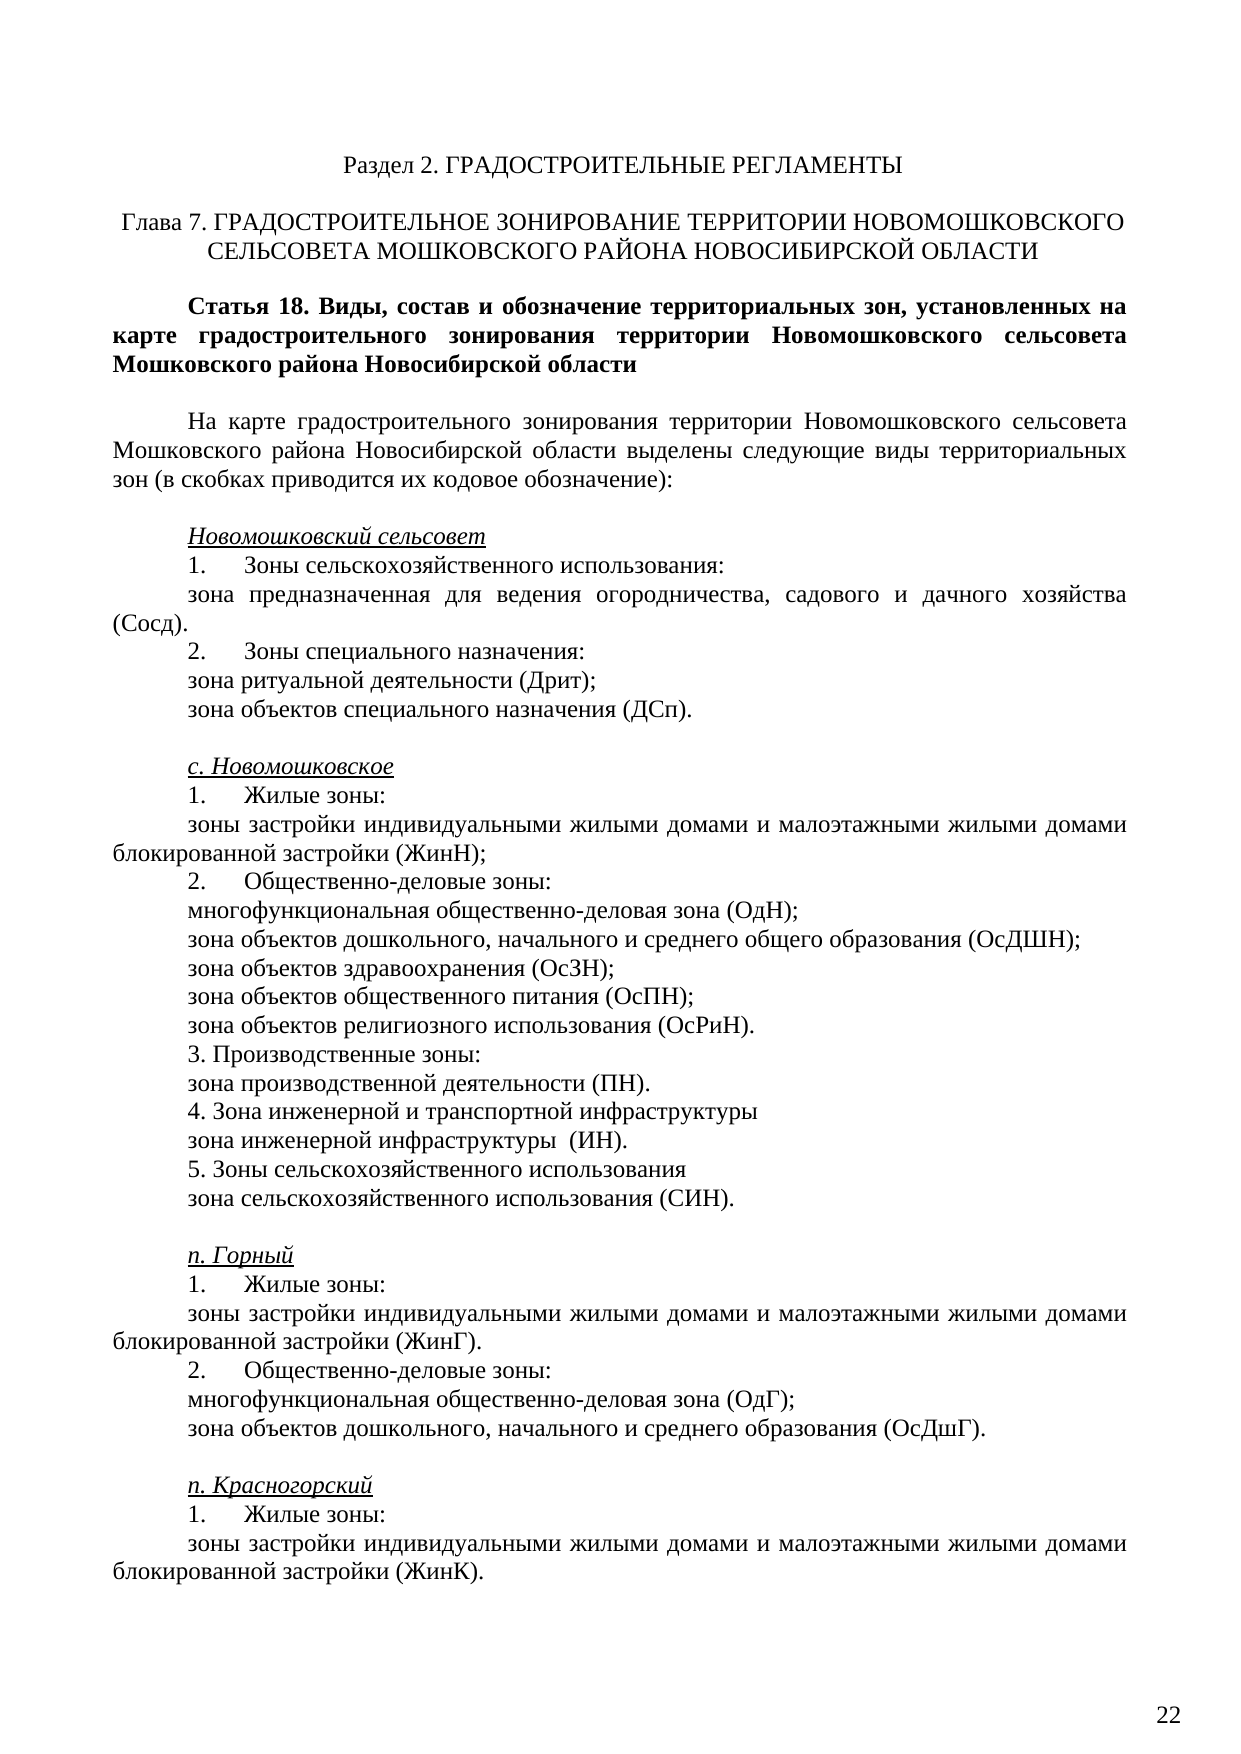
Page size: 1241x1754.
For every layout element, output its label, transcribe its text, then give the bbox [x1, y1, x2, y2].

list многофункциональная общественно-деловая зона (ОдГ); [112, 1384, 1128, 1413]
text зона предназначенная для ведения огородничества, садового и дачного хозяйства (Сосд). [112, 579, 1128, 636]
list многофункциональная общественно-деловая зона (ОдН); [112, 895, 1128, 924]
text Глава 7. ГРАДОСТРОИТЕЛЬНОЕ ЗОНИРОВАНИЕ ТЕРРИТОРИИ НОВОМОШКОВСКОГО СЕЛЬСОВЕТА МОШКОВСКОГО РАЙОНА НОВОСИБИРСКОЙ ОБЛАСТИ [118, 207, 1128, 265]
text зона ритуальной деятельности (Дрит); [112, 665, 1128, 694]
text зона инженерной инфраструктуры (ИН). [112, 1125, 1128, 1154]
list 3. Производственные зоны: [187, 1039, 1128, 1068]
list Общественно-деловые зоны: [112, 1355, 1128, 1384]
text зона объектов религиозного использования (ОсРиН). [112, 1010, 1128, 1039]
text п. Горный [112, 1240, 1128, 1269]
text п. Красногорский [112, 1470, 1128, 1499]
text зона объектов здравоохранения (ОсЗН); [112, 953, 1128, 981]
text Новомошковский сельсовет [112, 521, 1128, 550]
text зоны застройки индивидуальными жилыми домами и малоэтажными жилыми домами блокированной застройки (ЖинГ). [112, 1298, 1128, 1355]
text зоны застройки индивидуальными жилыми домами и малоэтажными жилыми домами блокированной застройки (ЖинК). [112, 1528, 1128, 1585]
text зона сельскохозяйственного использования (СИН). [112, 1183, 1128, 1211]
text зона объектов дошкольного, начального и среднего образования (ОсДшГ). [112, 1413, 1128, 1441]
text На карте градостроительного зонирования территории Новомошковского сельсовета Мошковского района Новосибирской области выделены следующие виды территориальных зон (в скобках приводится их кодовое обозначение): [112, 406, 1128, 493]
list Жилые зоны: [112, 780, 1128, 809]
text зона производственной деятельности (ПН). [112, 1068, 1128, 1096]
list Зоны специального назначения: [112, 636, 1128, 665]
list Зоны сельскохозяйственного использования: [112, 550, 1128, 579]
text зона объектов общественного питания (ОсПН); [112, 981, 1128, 1010]
list Жилые зоны: [112, 1499, 1128, 1528]
text Статья 18. Виды, состав и обозначение территориальных зон, установленных на карте градостроительного зонирования территории Новомошковского сельсовета Мошковского района Новосибирской области [112, 291, 1128, 378]
text зона объектов специального назначения (ДСп). [112, 694, 1128, 723]
list Общественно-деловые зоны: [112, 866, 1128, 895]
text зоны застройки индивидуальными жилыми домами и малоэтажными жилыми домами блокированной застройки (ЖинН); [112, 809, 1128, 866]
list Жилые зоны: [112, 1269, 1128, 1298]
text зона объектов дошкольного, начального и среднего общего образования (ОсДШН); [112, 924, 1128, 953]
text Раздел 2. ГРАДОСТРОИТЕЛЬНЫЕ РЕГЛАМЕНТЫ [118, 150, 1128, 179]
text с. Новомошковское [112, 751, 1128, 780]
text 5. Зоны сельскохозяйственного использования [112, 1154, 1128, 1183]
text 4. Зона инженерной и транспортной инфраструктуры [112, 1096, 1128, 1125]
